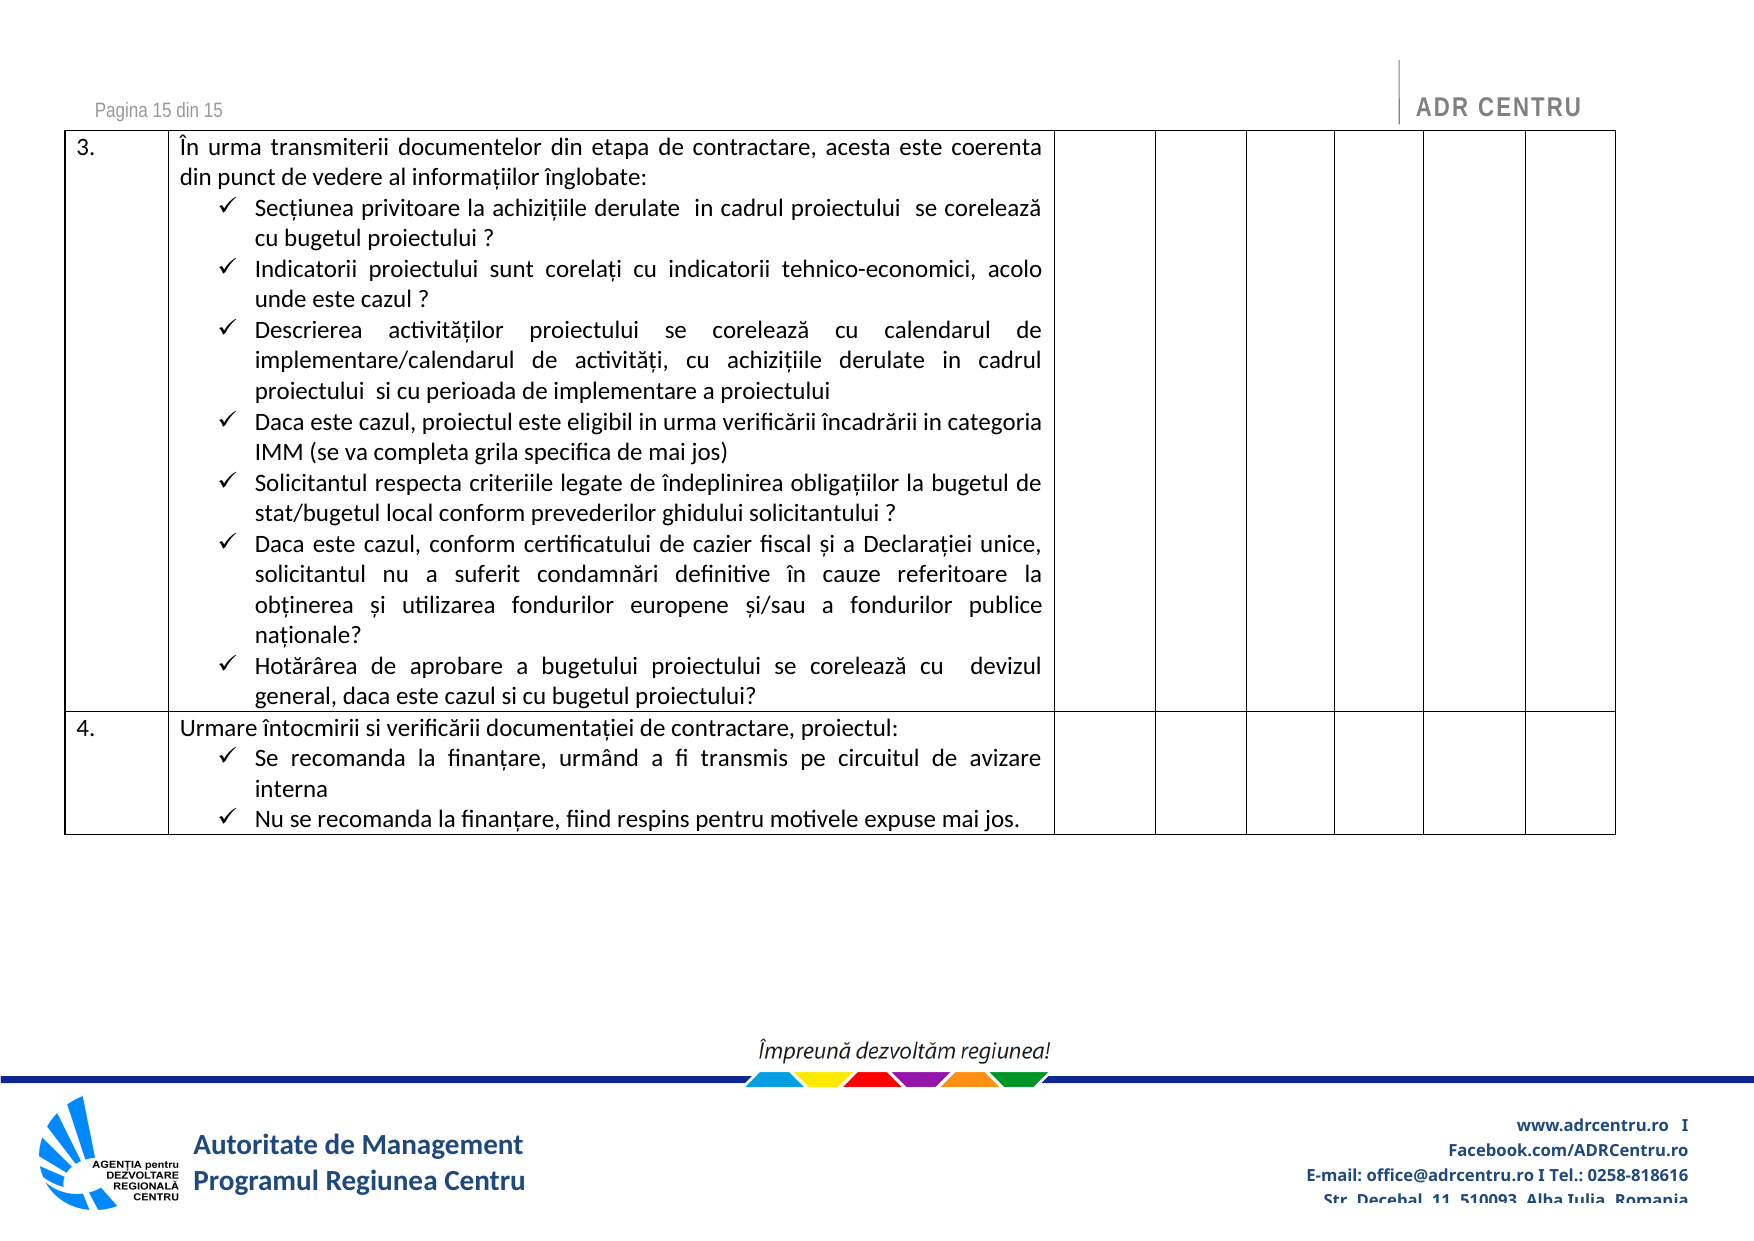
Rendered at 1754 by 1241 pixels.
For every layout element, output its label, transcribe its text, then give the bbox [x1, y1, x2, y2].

picture [745, 1037, 1064, 1064]
table_cell [1247, 131, 1334, 711]
table_cell [1424, 131, 1525, 711]
table_cell [1335, 131, 1423, 711]
table_cell [1526, 712, 1615, 834]
picture [791, 1072, 1754, 1087]
table_cell [1055, 712, 1155, 834]
picture [39, 1096, 179, 1210]
table_cell Urmare întocmirii si verificării documentației de contractare, proiectul: Se recomanda la finanțare, urmând a fi transmis pe circuitul de avizare interna Nu se recomanda la finanțare, fiind respins pentru motivele expuse mai jos. [169, 712, 1054, 834]
table_cell [1526, 131, 1615, 711]
table_cell 3. [66, 131, 168, 711]
table_cell [1156, 131, 1246, 711]
table_cell [1247, 712, 1334, 834]
table_cell 4. [66, 712, 168, 834]
table_cell [1055, 131, 1155, 711]
table_cell [1156, 712, 1246, 834]
table_cell [1335, 712, 1423, 834]
table_cell [1424, 712, 1525, 834]
picture [0, 1072, 758, 1087]
table_cell În urma transmiterii documentelor din etapa de contractare, acesta este coerenta din punct de vedere al informațiilor înglobate: Secțiunea privitoare la achizițiile derulate in cadrul proiectului se corelează cu bugetul proiectului ? Indicatorii proiectului sunt corelați cu indicatorii tehnico-economici, acolo unde este cazul ? Descrierea activităților proiectului se corelează cu calendarul de implementare/calendarul de activități, cu achizițiile derulate in cadrul proiectului si cu perioada de implementare a proiectului Daca este cazul, proiectul este eligibil in urma verificării încadrării in categoria IMM (se va completa grila specifica de mai jos) Solicitantul respecta criteriile legate de îndeplinirea obligațiilor la bugetul de stat/bugetul local conform prevederilor ghidului solicitantului ? Daca este cazul, conform certificatului de cazier fiscal și a Declarației unice, solicitantul nu a suferit condamnări definitive în cauze referitoare la obținerea şi utilizarea fondurilor europene şi/sau a fondurilor publice naționale? Hotărârea de aprobare a bugetului proiectului se corelează cu devizul general, daca este cazul si cu bugetul proiectului? [169, 131, 1054, 711]
